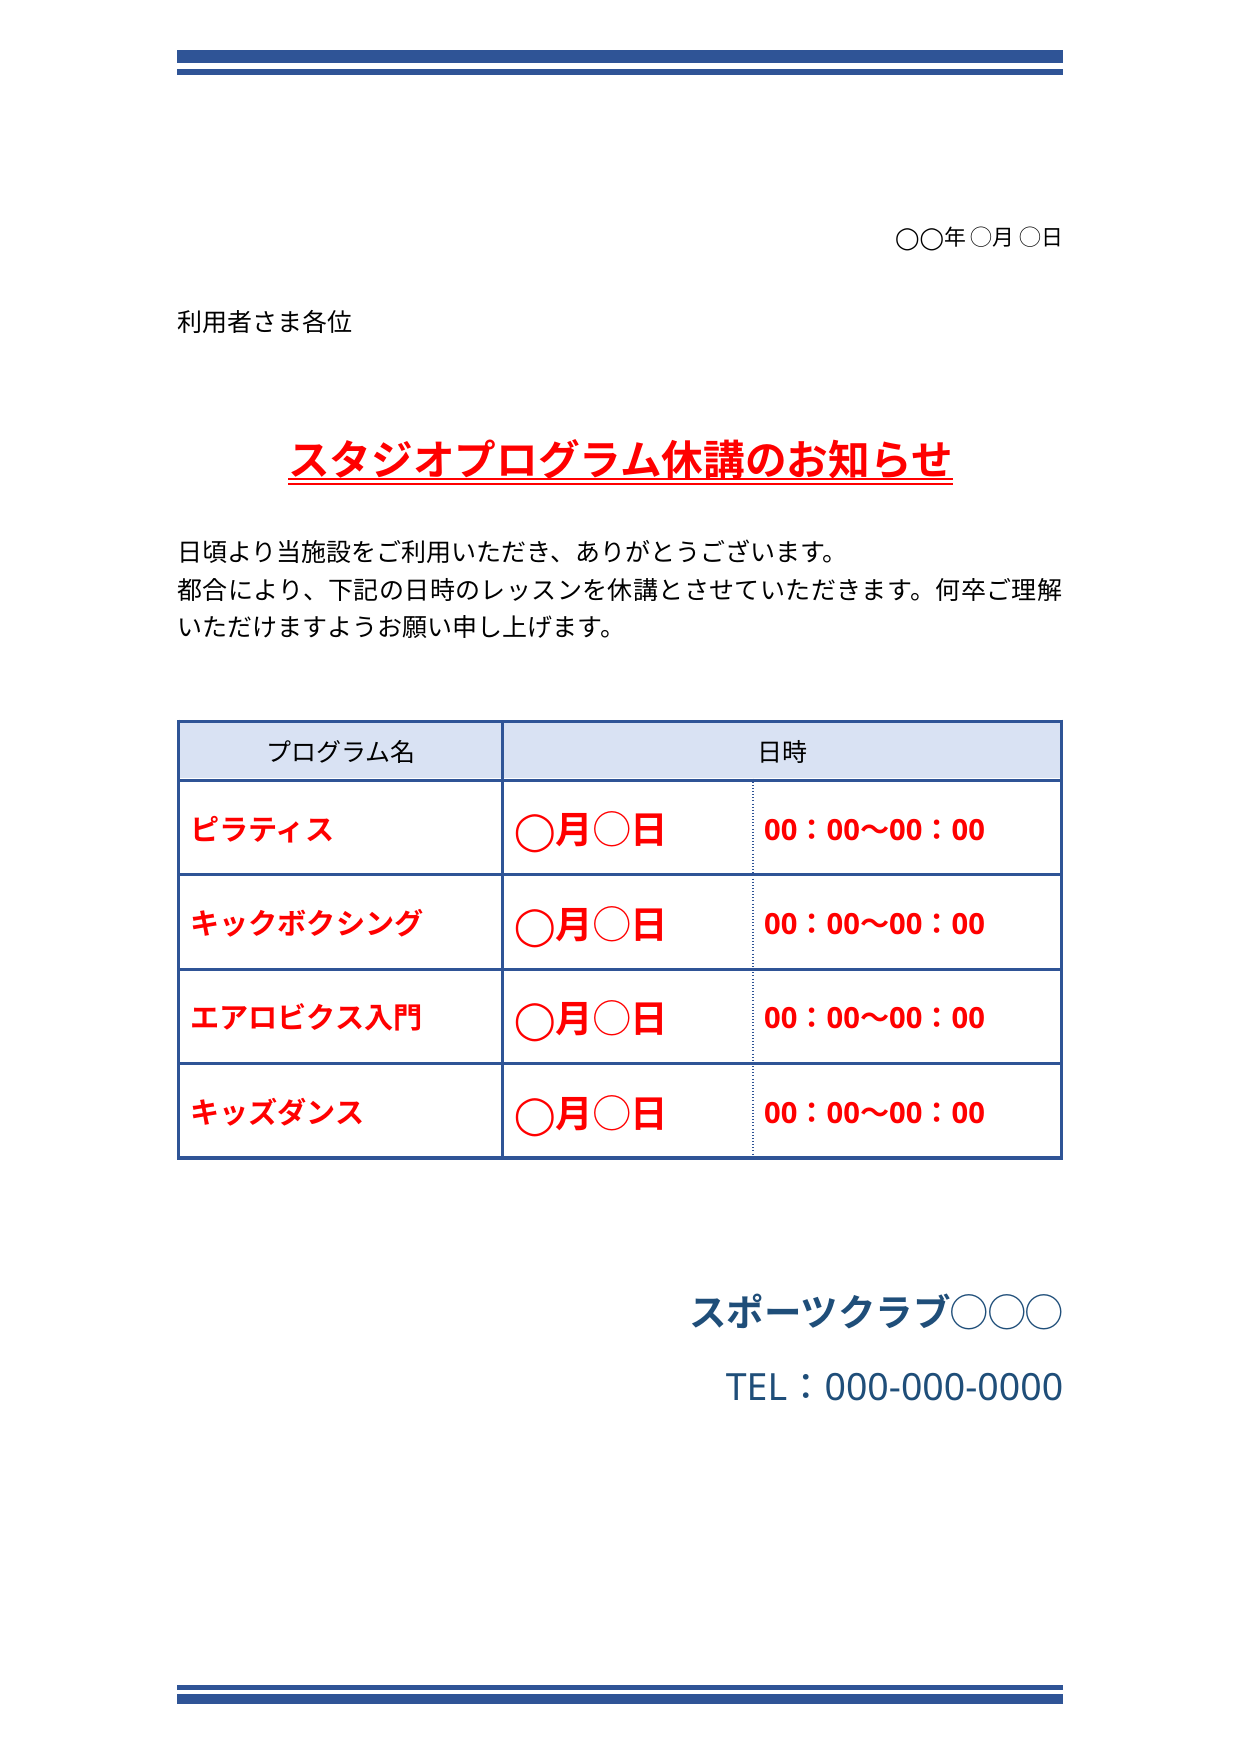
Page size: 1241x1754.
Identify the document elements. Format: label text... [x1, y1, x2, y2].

table_cell エアロビクス入門 [180, 971, 501, 1062]
text 日頃より当施設をご利用いただき、ありがとうございます。 [177, 532, 1063, 569]
table_cell ◯月◯日 [504, 1065, 753, 1156]
table_cell 00：00～00：00 [753, 1065, 1060, 1156]
table_cell 00：00～00：00 [753, 876, 1060, 967]
table_cell キッズダンス [180, 1065, 501, 1156]
text 利用者さま各位 [177, 302, 1063, 339]
text スポーツクラブ◯◯◯ [177, 1272, 1063, 1347]
table_cell 00：00～00：00 [753, 782, 1060, 873]
text ◯◯年 ◯月 ◯日 [177, 217, 1063, 254]
text TEL：000-000-0000 [177, 1347, 1063, 1422]
table_cell ピラティス [180, 782, 501, 873]
table_cell 00：00～00：00 [753, 971, 1060, 1062]
table_cell ◯月◯日 [504, 971, 753, 1062]
text スタジオプログラム休講のお知らせ [177, 419, 1063, 494]
table_header プログラム名 [180, 723, 501, 778]
table_cell ◯月◯日 [504, 876, 753, 967]
table_header 日時 [504, 723, 1060, 778]
table_cell ◯月◯日 [504, 782, 753, 873]
text 都合により、下記の日時のレッスンを休講とさせていただきます。何卒ご理解いただけますようお願い申し上げます。 [177, 569, 1063, 644]
table_cell キックボクシング [180, 876, 501, 967]
